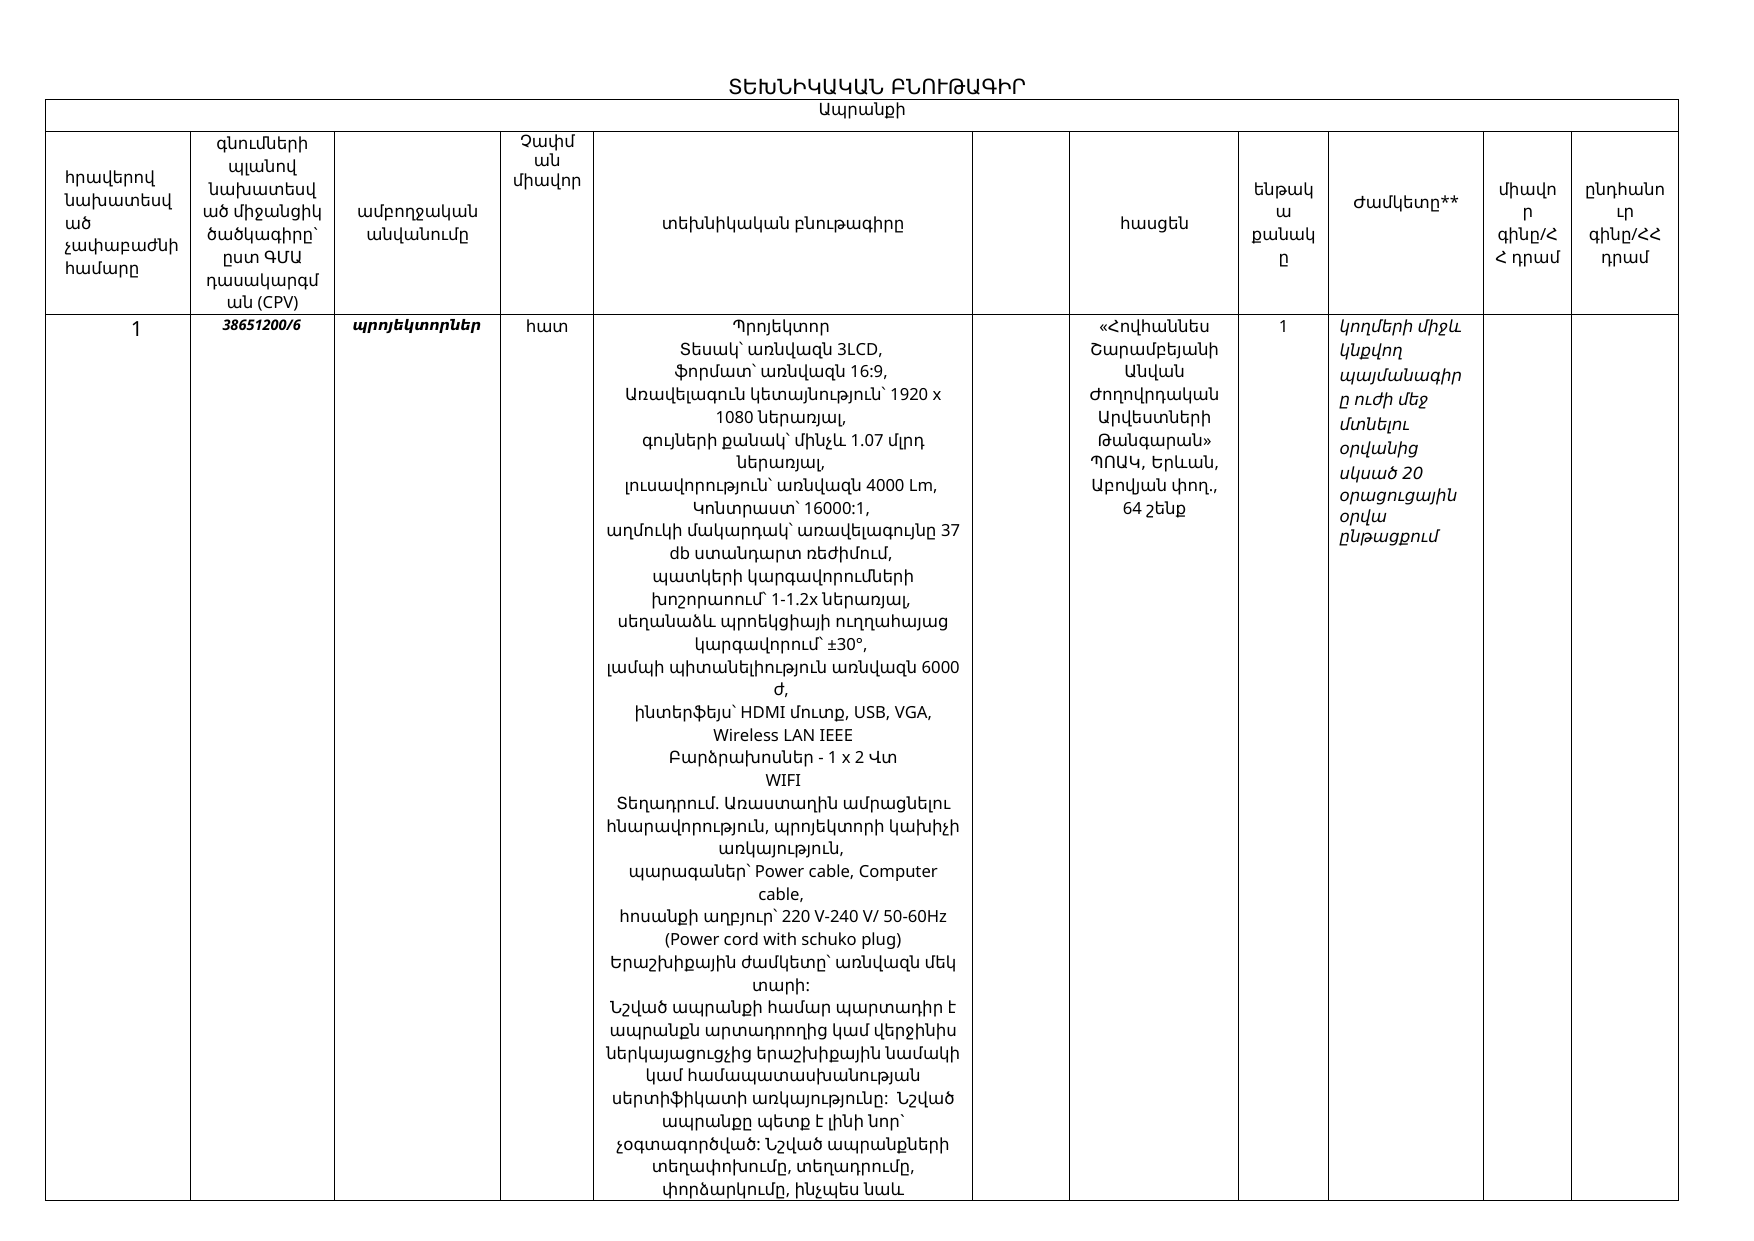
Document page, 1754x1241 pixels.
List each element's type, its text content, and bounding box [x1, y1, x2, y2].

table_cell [1329, 315, 1483, 1200]
text ՏԵԽՆԻԿԱԿԱՆ ԲՆՈՒԹԱԳԻՐ [75, 75, 1679, 99]
table_cell [973, 315, 1069, 1200]
table_cell Չափման միավոր [501, 132, 593, 313]
table_cell հատ [501, 315, 593, 1200]
table_header Ապրանքի [46, 100, 1678, 131]
table_cell Ժամկետը** [1329, 132, 1483, 313]
table_cell հասցեն [1070, 132, 1238, 313]
table_cell 1 [46, 315, 190, 1200]
table_cell [1572, 315, 1678, 1200]
table_cell 1 [1239, 315, 1328, 1200]
table_cell [973, 132, 1069, 313]
table_cell ենթակա քանակը [1239, 132, 1328, 313]
table_cell ամբողջական անվանումը [335, 132, 500, 313]
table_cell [1070, 315, 1238, 1200]
table_cell միավոր գինը/ՀՀ դրամ [1484, 132, 1571, 313]
table_cell գնումների պլանով նախատեսված միջանցիկ ծածկագիրը` ըստ ԳՄԱ դասակարգման (CPV) [191, 132, 334, 313]
table_cell տեխնիկական բնութագիրը [594, 132, 972, 313]
table_cell պրոյեկտորներ [335, 315, 500, 1200]
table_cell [594, 315, 972, 1200]
table_cell հրավերով նախատեսված չափաբաժնի համարը [46, 132, 190, 313]
table_cell 38651200/6 [191, 315, 334, 1200]
table_cell ընդհանուր գինը/ՀՀ դրամ [1572, 132, 1678, 313]
table_cell [1484, 315, 1571, 1200]
